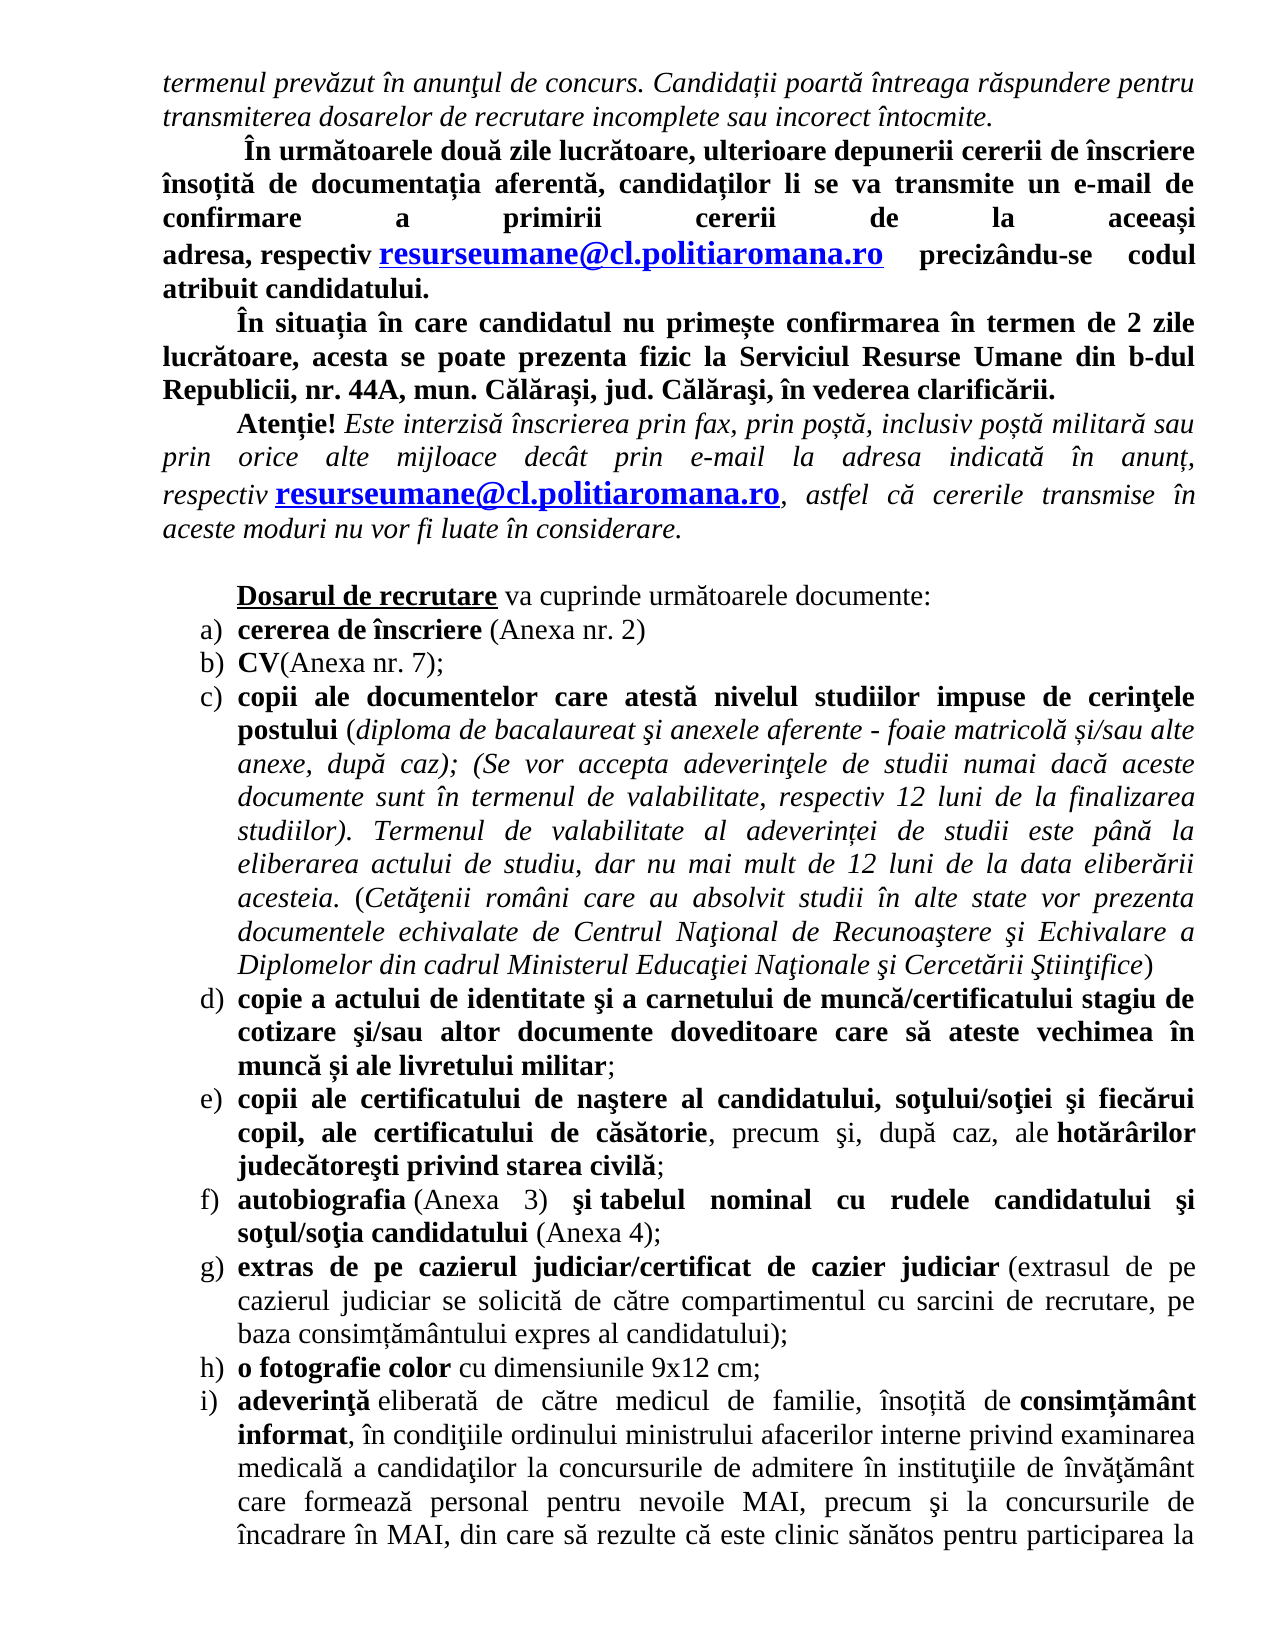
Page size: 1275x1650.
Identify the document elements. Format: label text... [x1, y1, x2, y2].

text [162, 66, 1196, 133]
list cererea de înscriere (Anexa nr. 2) [200, 612, 1196, 645]
text În situația în care candidatul nu primește confirmarea în termen de 2 zile lucrătoare, acesta se poate prezenta fizic la Serviciul Resurse Umane din b-dul Republicii, nr. 44A, mun. Călărași, jud. Călăraşi, în vederea clarificării. [162, 305, 1196, 406]
list copii ale certificatului de naştere al candidatului, soţului/soţiei şi fiecărui copil, ale certificatului de căsătorie, precum şi, după caz, ale hotărârilor judecătoreşti privind starea civilă; [200, 1081, 1196, 1182]
list copie a actului de identitate şi a carnetului de muncă/certificatului stagiu de cotizare şi/sau altor documente doveditoare care să ateste vechimea în muncă și ale livretului militar; [200, 981, 1196, 1081]
list extras de pe cazierul judiciar/certificat de cazier judiciar (extrasul de pe cazierul judiciar se solicită de către compartimentul cu sarcini de recrutare, pe baza consimțământului expres al candidatului); [200, 1249, 1196, 1350]
text În următoarele două zile lucrătoare, ulterioare depunerii cererii de înscriere însoțită de documentația aferentă, candidaților li se va transmite un e-mail de confirmare a primirii cererii de la aceeași adresa, respectiv resurseumane@cl.politiaromana.ro precizându-se codul atribuit candidatului. [162, 133, 1196, 305]
list o fotografie color cu dimensiunile 9x12 cm; [200, 1350, 1196, 1383]
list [200, 1383, 1196, 1551]
list CV(Anexa nr. 7); [200, 645, 1196, 679]
text Dosarul de recrutare va cuprinde următoarele documente: [162, 578, 1196, 612]
text Atenție! Este interzisă înscrierea prin fax, prin poștă, inclusiv poștă militară sau prin orice alte mijloace decât prin e-mail la adresa indicată în anunț, respectiv resurseumane@cl.politiaromana.ro, astfel că cererile transmise în aceste moduri nu vor fi luate în considerare. [162, 406, 1196, 545]
list copii ale documentelor care atestă nivelul studiilor impuse de cerinţele postului (diploma de bacalaureat şi anexele aferente - foaie matricolă și/sau alte anexe, după caz); (Se vor accepta adeverinţele de studii numai dacă aceste documente sunt în termenul de valabilitate, respectiv 12 luni de la finalizarea studiilor). Termenul de valabilitate al adeverinței de studii este până la eliberarea actului de studiu, dar nu mai mult de 12 luni de la data eliberării acesteia. (Cetăţenii români care au absolvit studii în alte state vor prezenta documentele echivalate de Centrul Naţional de Recunoaştere şi Echivalare a Diplomelor din cadrul Ministerul Educaţiei Naţionale şi Cercetării Ştiinţifice) [200, 679, 1196, 981]
list autobiografia (Anexa 3) şi tabelul nominal cu rudele candidatului şi soţul/soţia candidatului (Anexa 4); [200, 1182, 1196, 1249]
